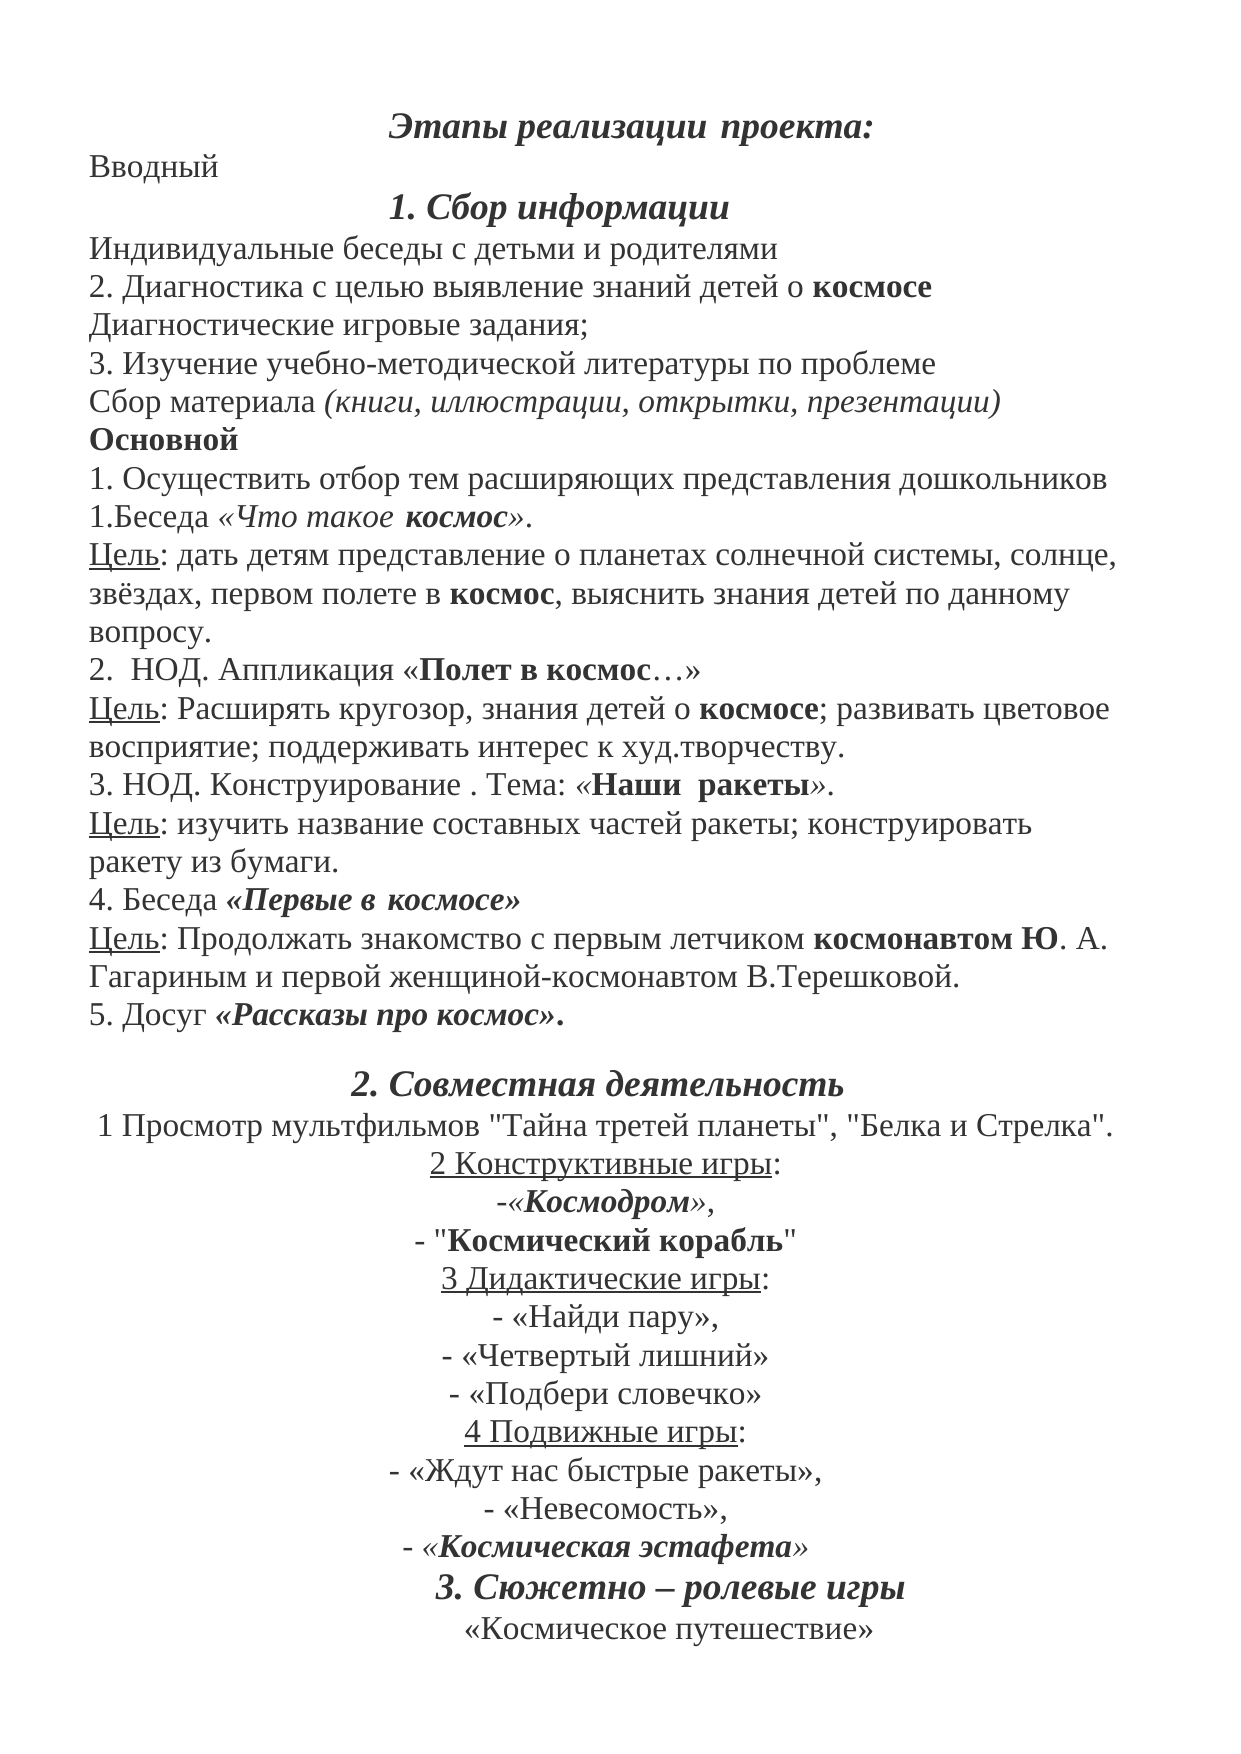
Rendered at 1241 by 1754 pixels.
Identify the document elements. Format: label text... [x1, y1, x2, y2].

text 2. Диагностика с целью выявление знаний детей о космосе [89, 266, 1122, 304]
text - «Космическая эстафета» [89, 1526, 1122, 1565]
text 3 Дидактические игры: [89, 1258, 1122, 1296]
text Вводный [89, 146, 1122, 185]
text 3. Изучение учебно-методической литературы по проблеме [89, 343, 1122, 381]
text 1. Сбор информации [89, 185, 1122, 228]
text - «Подбери словечко» [89, 1373, 1122, 1411]
text 3. Сюжетно – ролевые игры [89, 1565, 1122, 1608]
text Сбор материала (книги, иллюстрации, открытки, презентации) [89, 381, 1122, 419]
text Цель: изучить название составных частей ракеты; конструировать ракету из бумаги. [89, 803, 1122, 879]
text - "Космический корабль" [89, 1220, 1122, 1258]
text - «Четвертый лишний» [89, 1335, 1122, 1373]
text 4. Беседа «Первые в космосе» [89, 879, 1122, 918]
text 2 Конструктивные игры: [89, 1143, 1122, 1181]
text 1 Просмотр мультфильмов "Тайна третей планеты", "Белка и Стрелка". [89, 1105, 1122, 1143]
text - «Найди пару», [89, 1296, 1122, 1335]
text -«Космодром», [89, 1181, 1122, 1220]
text 3. НОД. Конструирование . Тема: «Наши ракеты». [89, 764, 1122, 803]
text Основной [89, 419, 1122, 458]
text Диагностические игровые задания; [89, 304, 1122, 343]
text 2. НОД. Аппликация «Полет в космос…» [89, 649, 1122, 688]
text Цель: Расширять кругозор, знания детей о космосе; развивать цветовое восприятие; поддерживать интерес к худ.творчеству. [89, 688, 1122, 764]
text 5. Досуг «Рассказы про космос». [89, 994, 1122, 1033]
text 4 Подвижные игры: [89, 1411, 1122, 1450]
text 1.Беседа «Что такое космос». [89, 496, 1122, 534]
text Индивидуальные беседы с детьми и родителями [89, 228, 1122, 266]
text 1. Осуществить отбор тем расширяющих представления дошкольников [89, 458, 1122, 496]
text 2. Совместная деятельность [89, 1062, 1122, 1105]
text «Космическое путешествие» [89, 1608, 1122, 1646]
text - «Невесомость», [89, 1488, 1122, 1526]
text - «Ждут нас быстрые ракеты», [89, 1450, 1122, 1488]
text Цель: Продолжать знакомство с первым летчиком космонавтом Ю. А. Гагариным и первой женщиной-космонавтом В.Терешковой. [89, 918, 1122, 994]
text Этапы реализации проекта: [89, 103, 1122, 146]
text Цель: дать детям представление о планетах солнечной системы, солнце, звёздах, первом полете в космос, выяснить знания детей по данному вопросу. [89, 534, 1122, 649]
